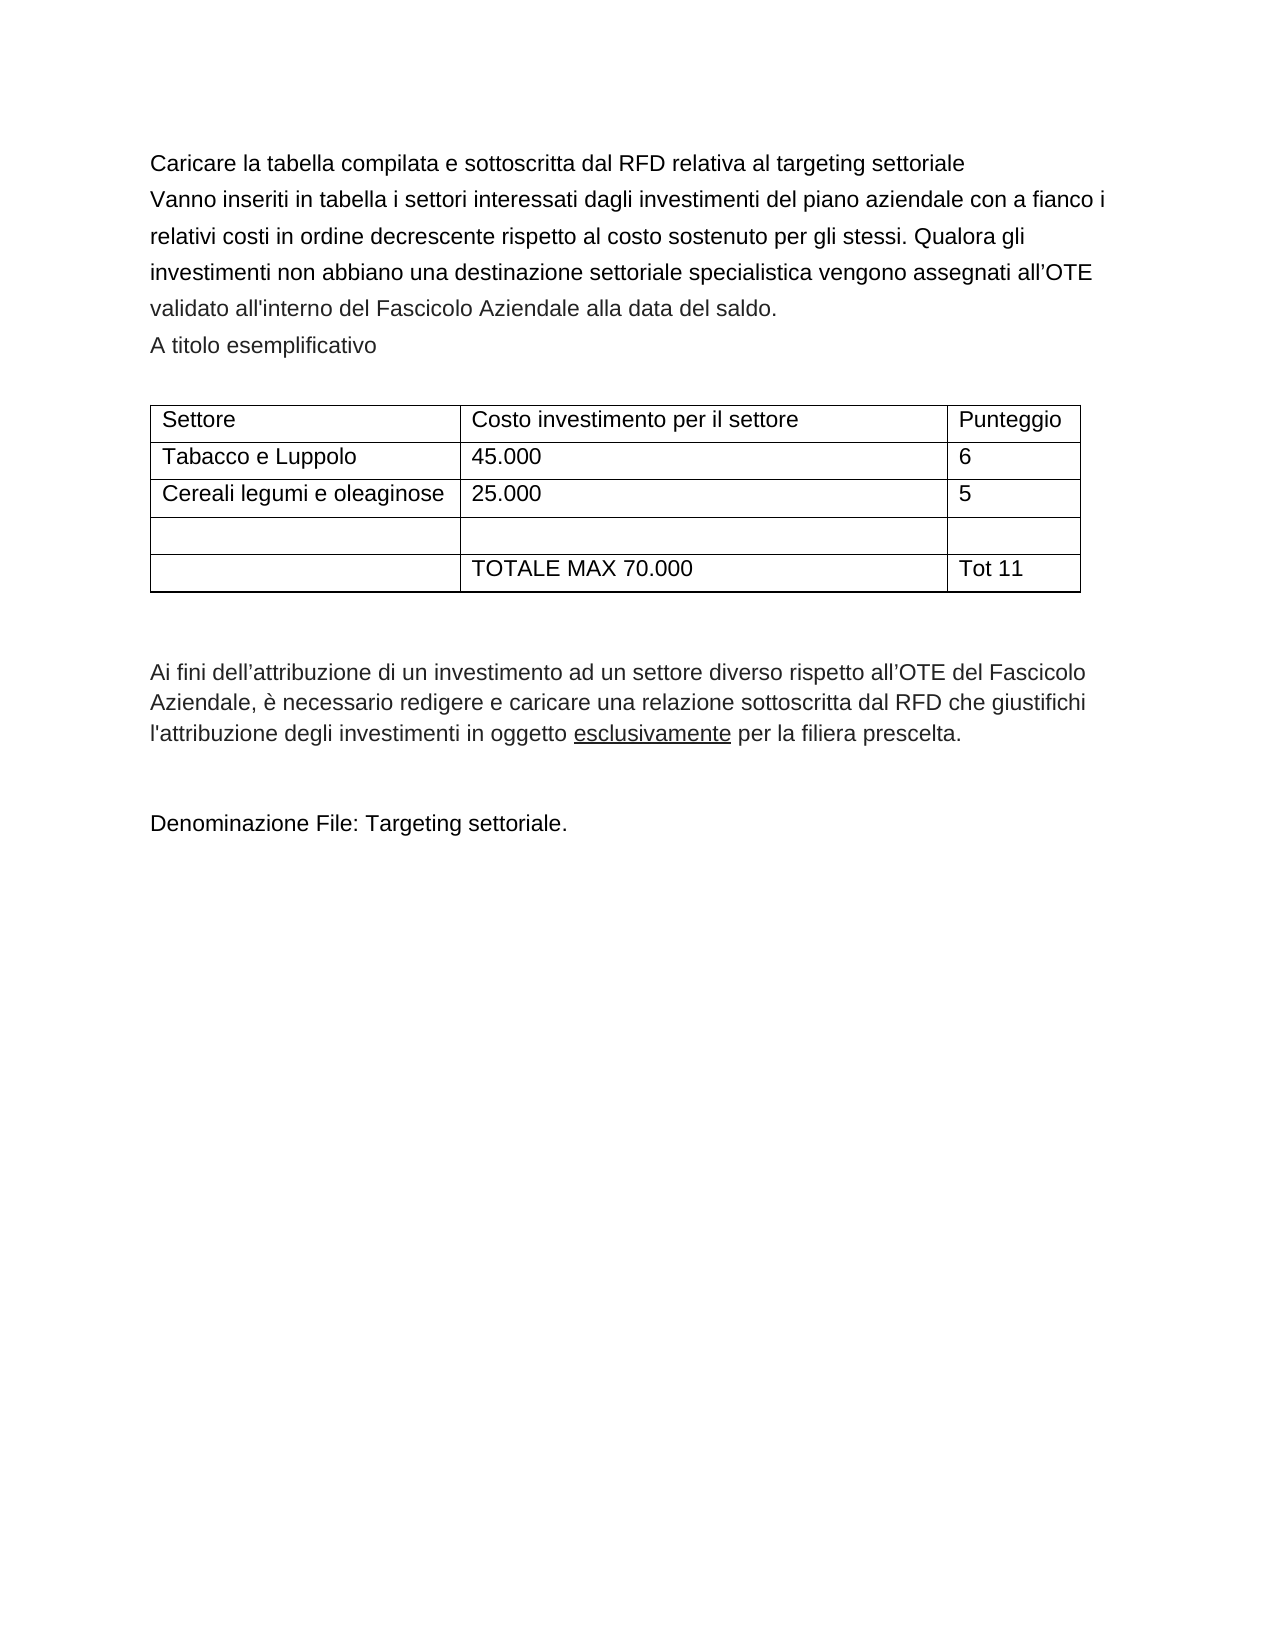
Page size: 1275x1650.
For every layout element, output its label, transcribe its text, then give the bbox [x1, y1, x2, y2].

table_header Punteggio [948, 406, 1080, 442]
table_cell 45.000 [461, 443, 947, 479]
table_cell [151, 518, 460, 554]
table_cell 25.000 [461, 480, 947, 517]
text Vanno inseriti in tabella i settori interessati dagli investimenti del piano aziendale con a fianco i relativi costi in ordine decrescente rispetto al costo sostenuto per gli stessi. Qualora gli investimenti non abbiano una destinazione settoriale specialistica vengono assegnati all’OTE validato all'interno del Fascicolo Aziendale alla data del saldo. [150, 186, 1125, 322]
table_cell Cereali legumi e oleaginose [151, 480, 460, 517]
table_cell TOTALE MAX 70.000 [461, 555, 947, 591]
text Caricare la tabella compilata e sottoscritta dal RFD relativa al targeting settoriale [150, 150, 1125, 176]
table_cell 5 [948, 480, 1080, 517]
text Ai fini dell’attribuzione di un investimento ad un settore diverso rispetto all’OTE del Fascicolo Aziendale, è necessario redigere e caricare una relazione sottoscritta dal RFD che giustifichi l'attribuzione degli investimenti in oggetto esclusivamente per la filiera prescelta. [150, 659, 1125, 746]
text Denominazione File: Targeting settoriale. [150, 810, 1125, 836]
table_cell [151, 555, 460, 591]
table_header Costo investimento per il settore [461, 406, 947, 442]
table_cell Tabacco e Luppolo [151, 443, 460, 479]
table_cell [461, 518, 947, 554]
table_cell Tot 11 [948, 555, 1080, 591]
text A titolo esemplificativo [150, 332, 1125, 358]
table_header Settore [151, 406, 460, 442]
table_cell 6 [948, 443, 1080, 479]
table_cell [948, 518, 1080, 554]
